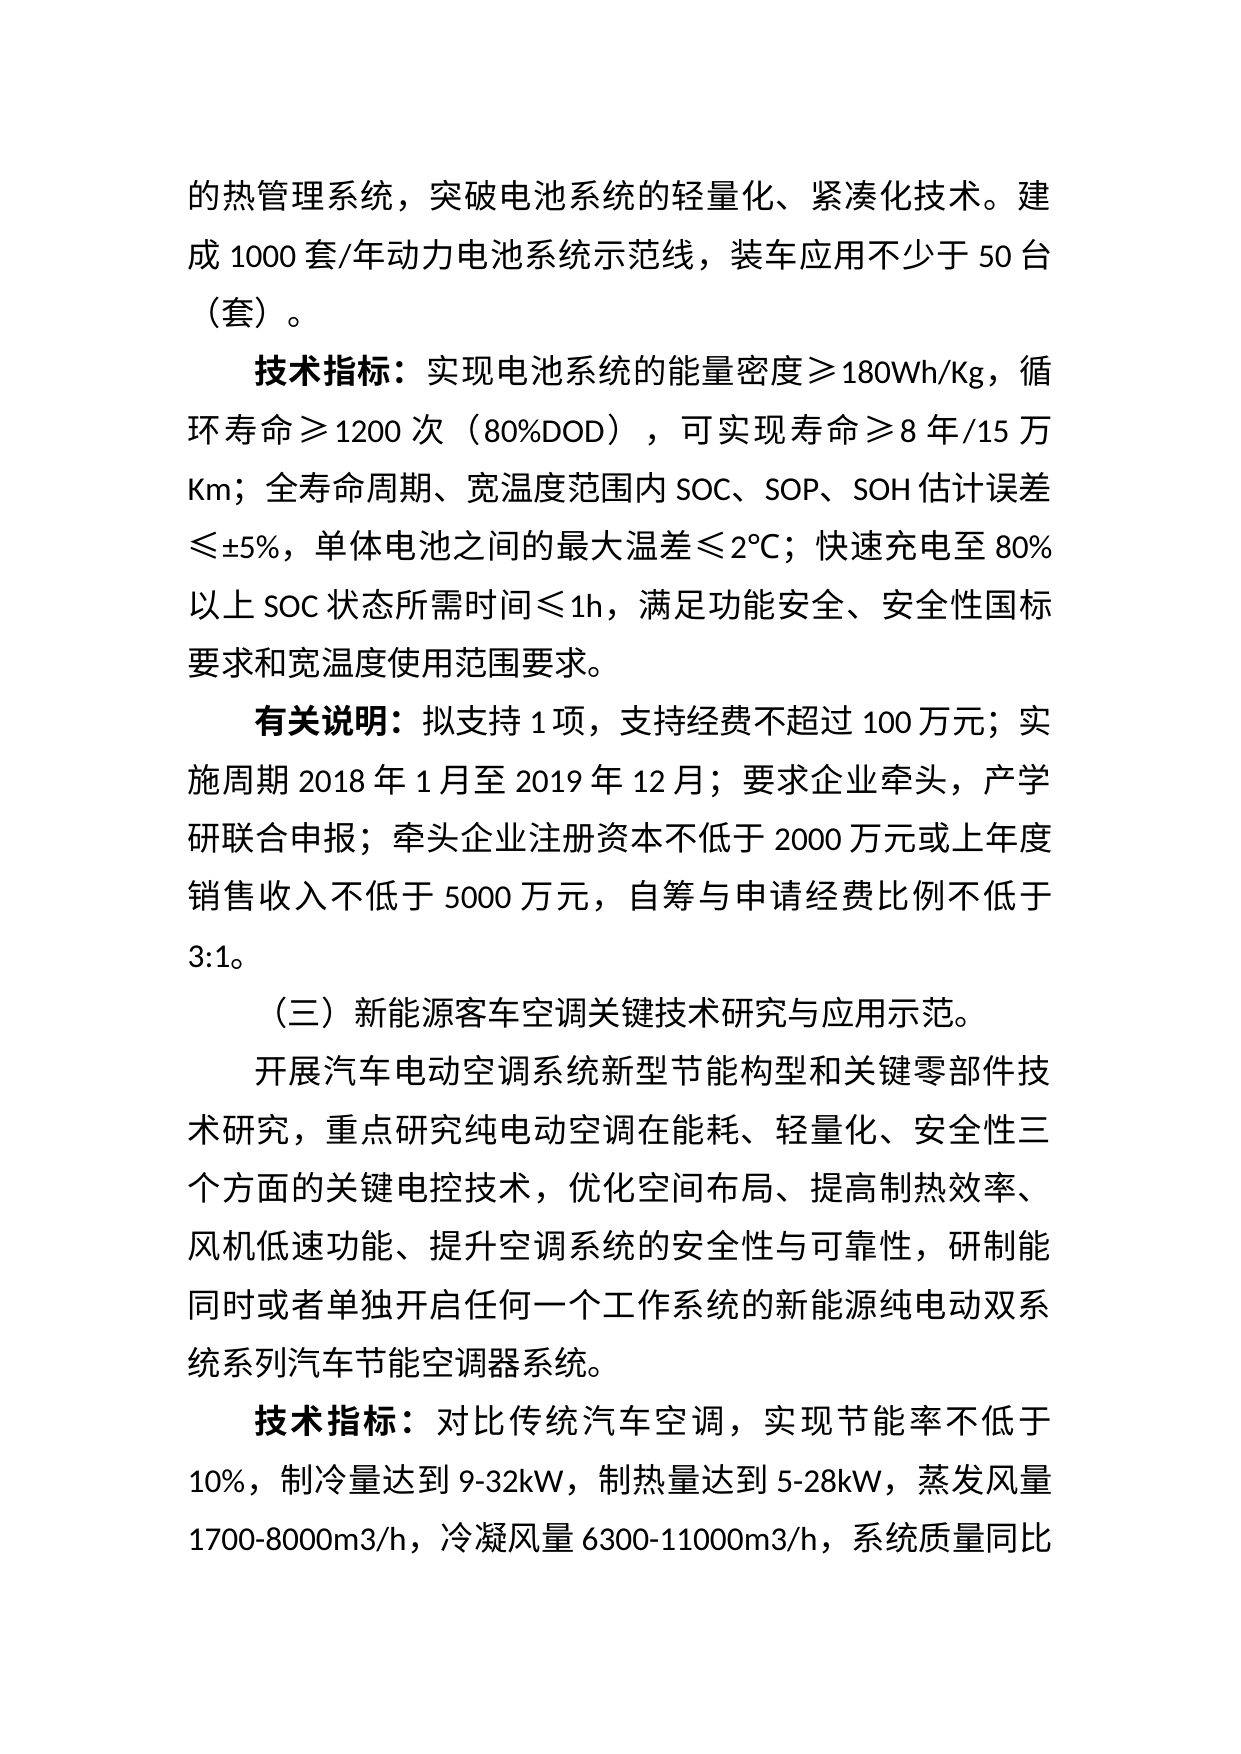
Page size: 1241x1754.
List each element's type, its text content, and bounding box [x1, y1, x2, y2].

text 开展汽车电动空调系统新型节能构型和关键零部件技术研究，重点研究纯电动空调在能耗、轻量化、安全性三个方面的关键电控技术，优化空间布局、提高制热效率、风机低速功能、提升空调系统的安全性与可靠性，研制能同时或者单独开启任何一个工作系统的新能源纯电动双系统系列汽车节能空调器系统。 [187, 1037, 1053, 1387]
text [187, 1387, 1053, 1562]
text （三）新能源客车空调关键技术研究与应用示范。 [187, 979, 1053, 1037]
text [187, 162, 1053, 337]
text 技术指标：实现电池系统的能量密度≥180Wh/Kg，循环寿命≥1200次（80%DOD），可实现寿命≥8年/15万Km；全寿命周期、宽温度范围内SOC、SOP、SOH估计误差≤±5%，单体电池之间的最大温差≤2℃；快速充电至80%以上SOC状态所需时间≤1h，满足功能安全、安全性国标要求和宽温度使用范围要求。 [187, 337, 1053, 687]
text 有关说明：拟支持1项，支持经费不超过100万元；实施周期2018年1月至2019年12月；要求企业牵头，产学研联合申报；牵头企业注册资本不低于2000万元或上年度销售收入不低于5000万元，自筹与申请经费比例不低于3:1。 [187, 687, 1053, 979]
